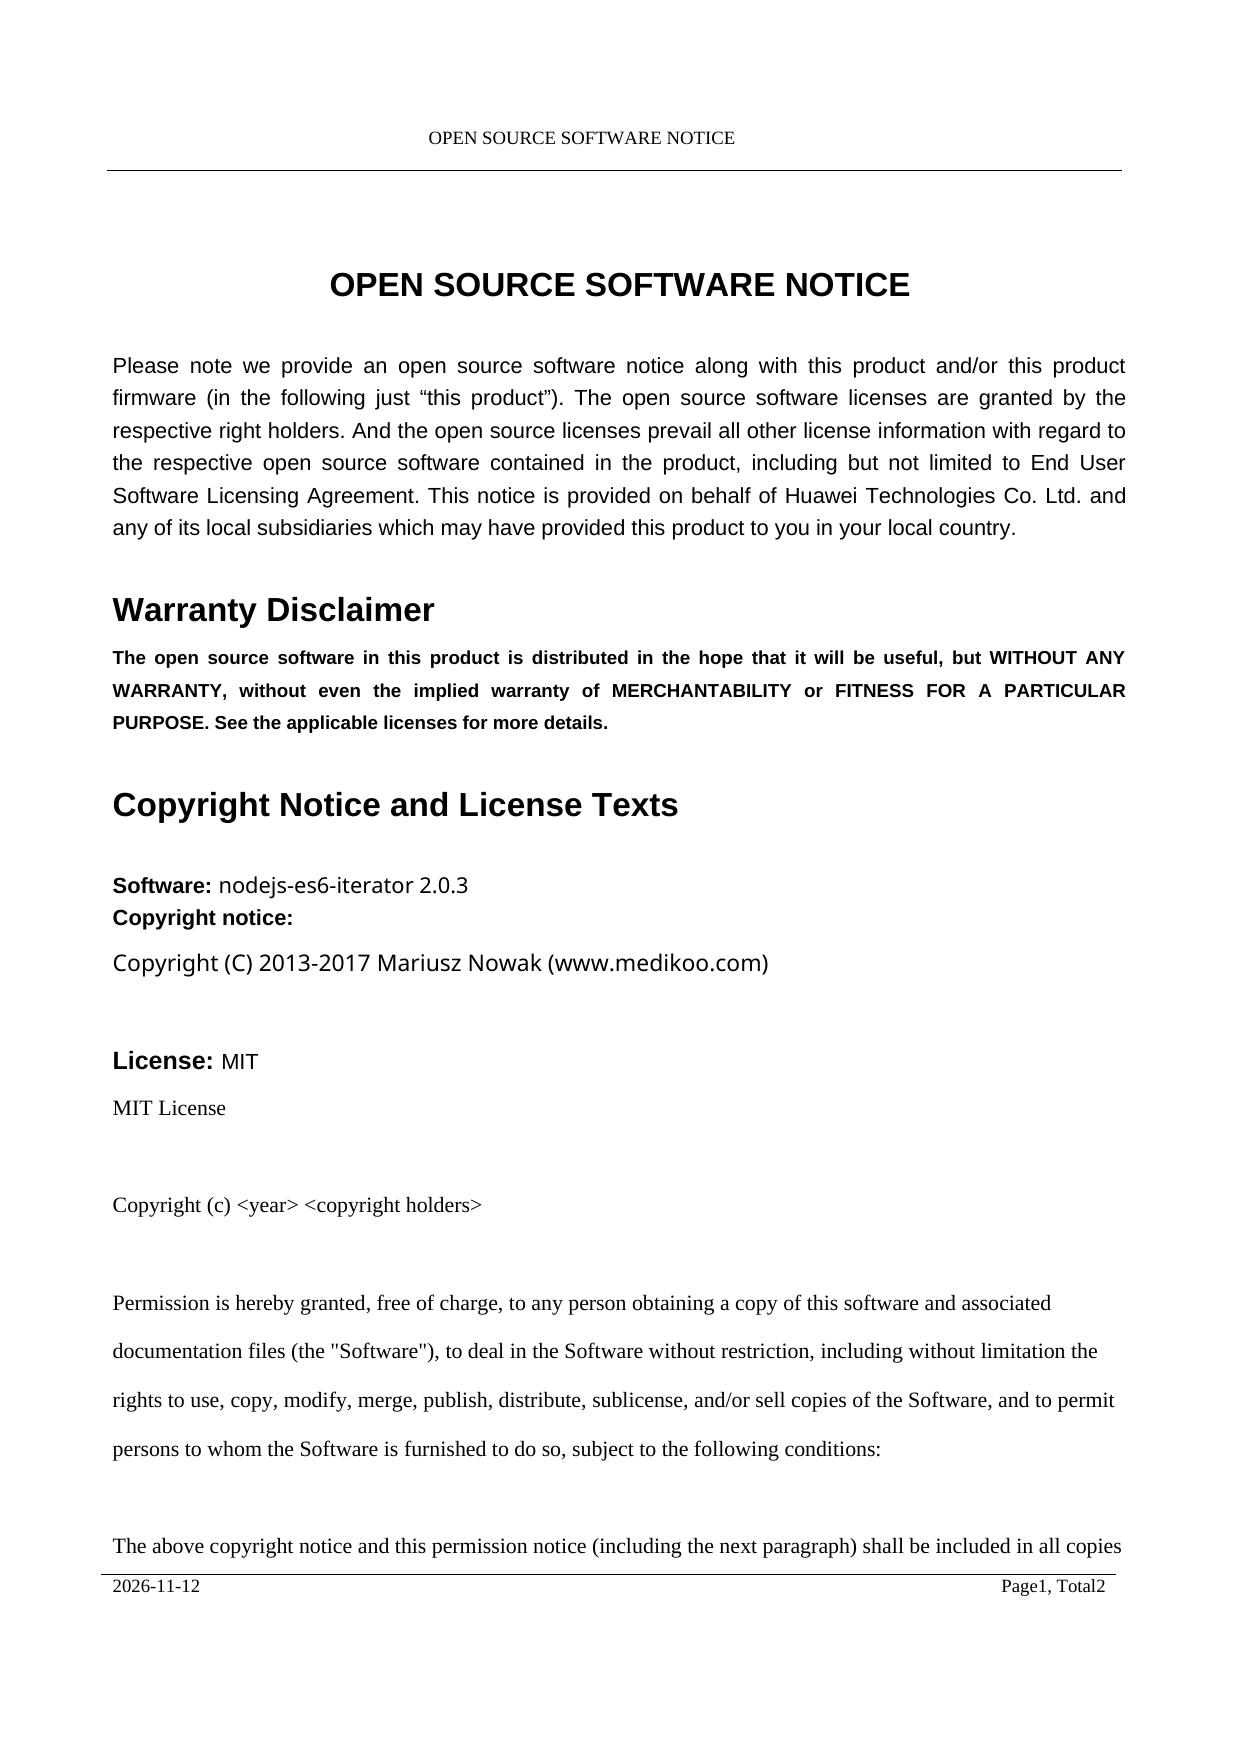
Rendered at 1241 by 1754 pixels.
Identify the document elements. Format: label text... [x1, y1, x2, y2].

text License: MIT [112, 1044, 1128, 1077]
text OPEN SOURCE SOFTWARE NOTICE [112, 251, 1128, 316]
text Copyright notice: [112, 901, 1128, 934]
text Please note we provide an open source software notice along with this product and/or this product firmware (in the following just “this product”). The open source software licenses are granted by the respective right holders. And the open source licenses prevail all other license information with regard to the respective open source software contained in the product, including but not limited to End User Software Licensing Agreement. This notice is provided on behalf of Huawei Technologies Co. Ltd. and any of its local subsidiaries which may have provided this product to you in your local country. [112, 349, 1128, 544]
text Copyright Notice and License Texts [112, 771, 1128, 836]
text Copyright (C) 2013-2017 Mariusz Nowak (www.medikoo.com) [112, 947, 1128, 1028]
text Software: nodejs-es6-iterator 2.0.3 [112, 869, 1128, 901]
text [112, 1091, 1128, 1562]
text Warranty Disclaimer [112, 576, 1128, 641]
text The open source software in this product is distributed in the hope that it will be useful, but WITHOUT ANY WARRANTY, without even the implied warranty of MERCHANTABILITY or FITNESS FOR A PARTICULAR PURPOSE. See the applicable licenses for more details. [112, 641, 1128, 739]
